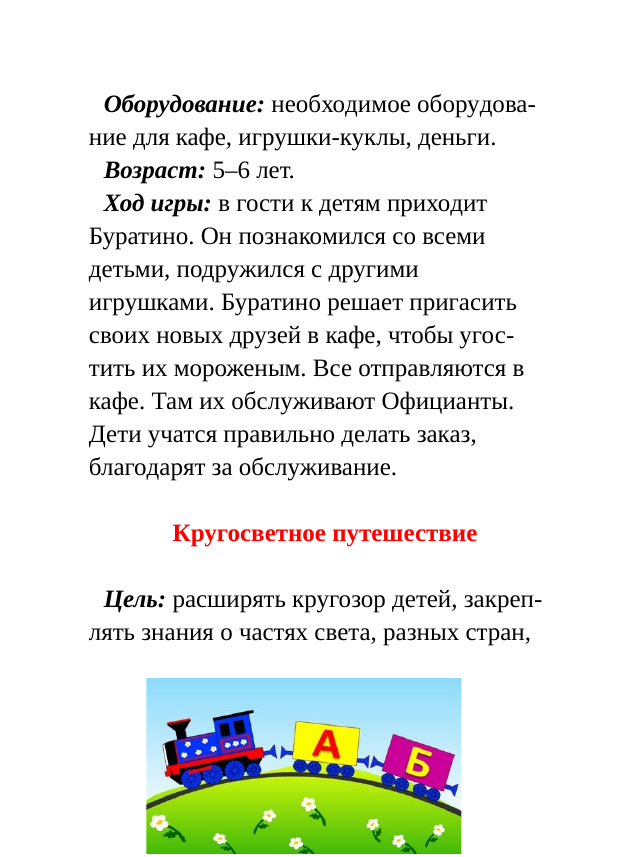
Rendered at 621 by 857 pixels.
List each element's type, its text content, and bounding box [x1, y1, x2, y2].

text Ход игры: в гости к детям приходит Буратино. Он познакомился со всеми детьми, подружился с другими игрушками. Буратино решает пригасить своих новых друзей в кафе, чтобы угостить их мороженым. Все отправляются в кафе. Там их обслуживают Официанты. Дети учатся правильно делать заказ, благодарят за обслуживание. [89, 188, 546, 481]
text Кругосветное путешествие [89, 518, 546, 547]
text Оборудование: необходимое оборудование для кафе, игрушки-куклы, деньги. [89, 89, 546, 150]
picture [145, 678, 462, 854]
text Возраст: 5–6 лет. [89, 155, 546, 183]
